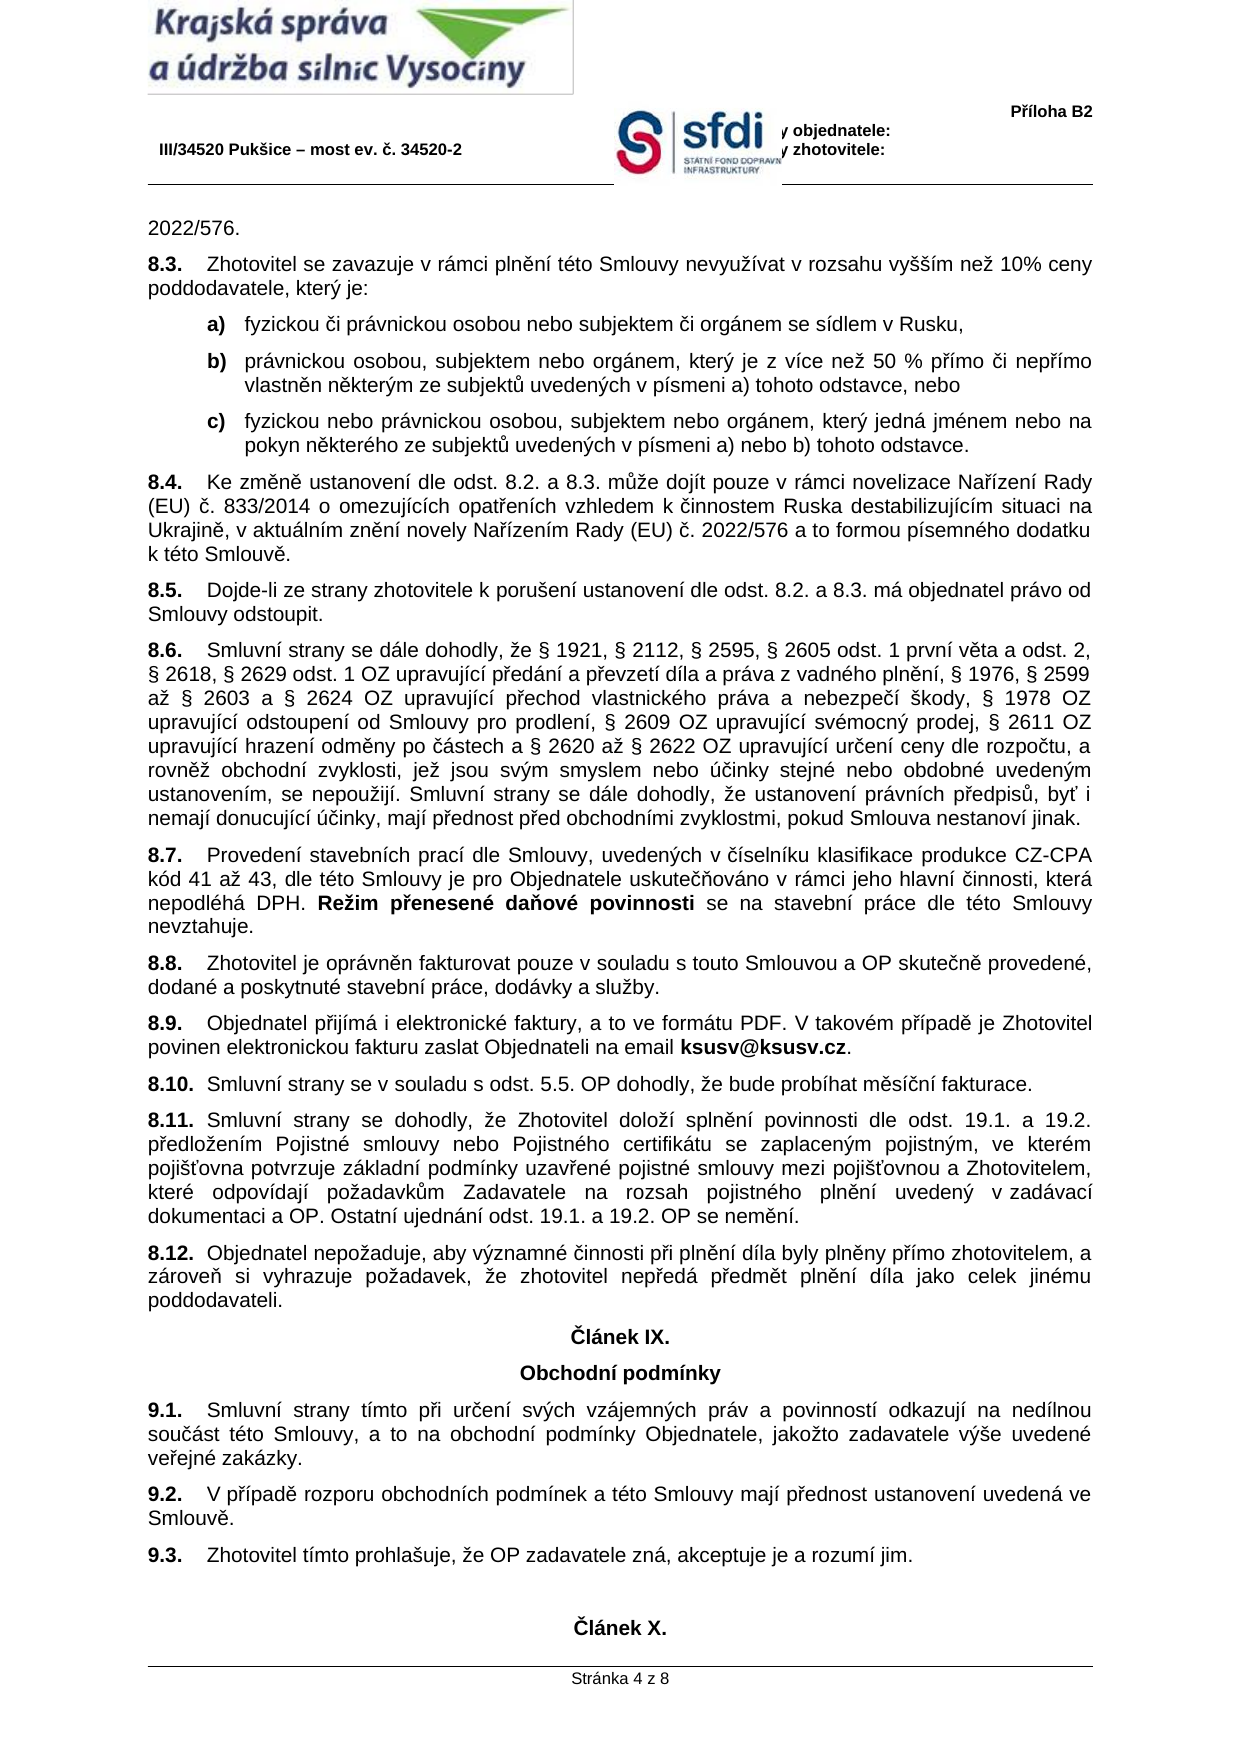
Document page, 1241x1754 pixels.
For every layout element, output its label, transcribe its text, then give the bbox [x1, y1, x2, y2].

list Smluvní strany se dále dohodly, že § 1921, § 2112, § 2595, § 2605 odst. 1 první věta a odst. 2, § 2618, § 2629 odst. 1 OZ upravující předání a převzetí díla a práva z vadného plnění, § 1976, § 2599 až § 2603 a § 2624 OZ upravující přechod vlastnického práva a nebezpečí škody, § 1978 OZ upravující odstoupení od Smlouvy pro prodlení, § 2609 OZ upravující svémocný prodej, § 2611 OZ upravující hrazení odměny po částech a § 2620 až § 2622 OZ upravující určení ceny dle rozpočtu, a rovněž obchodní zvyklosti, jež jsou svým smyslem nebo účinky stejné nebo obdobné uvedeným ustanovením, se nepoužijí. Smluvní strany se dále dohodly, že ustanovení právních předpisů, byť i nemají donucující účinky, mají přednost před obchodními zvyklostmi, pokud Smlouva nestanoví jinak. [148, 638, 1093, 830]
list Smluvní strany tímto při určení svých vzájemných práv a povinností odkazují na nedílnou součást této Smlouvy, a to na obchodní podmínky Objednatele, jakožto zadavatele výše uvedené veřejné zakázky. [148, 1398, 1093, 1469]
list Objednatel přijímá i elektronické faktury, a to ve formátu PDF. V takovém případě je Zhotovitel povinen elektronickou fakturu zaslat Objednateli na email ksusv@ksusv.cz. [148, 1011, 1093, 1059]
list fyzickou či právnickou osobou nebo subjektem či orgánem se sídlem v Rusku, [207, 312, 1093, 336]
subtitle Obchodní podmínky [148, 1361, 1093, 1385]
list Provedení stavebních prací dle Smlouvy, uvedených v číselníku klasifikace produkce CZ-CPA kód 41 až 43, dle této Smlouvy je pro Objednatele uskutečňováno v rámci jeho hlavní činnosti, která nepodléhá DPH. Režim přenesené daňové povinnosti se na stavební práce dle této Smlouvy nevztahuje. [148, 842, 1093, 938]
list Zhotovitel se zavazuje v rámci plnění této Smlouvy nevyužívat v rozsahu vyšším než 10% ceny poddodavatele, který je: [148, 252, 1093, 300]
list Smluvní strany se v souladu s odst. 5.5. OP dohodly, že bude probíhat měsíční fakturace. [148, 1072, 1093, 1096]
text Článek X. [148, 1615, 1093, 1639]
list Dojde-li ze strany zhotovitele k porušení ustanovení dle odst. 8.2. a 8.3. má objednatel právo od Smlouvy odstoupit. [148, 578, 1093, 626]
list Objednatel nepožaduje, aby významné činnosti při plnění díla byly plněny přímo zhotovitelem, a zároveň si vyhrazuje požadavek, že zhotovitel nepředá předmět plnění díla jako celek jinému poddodavateli. [148, 1240, 1093, 1312]
picture [613, 93, 782, 188]
list Zhotovitel tímto prohlašuje, že OP zadavatele zná, akceptuje je a rozumí jim. [148, 1542, 1093, 1566]
list právnickou osobou, subjektem nebo orgánem, který je z více než 50 % přímo či nepřímo vlastněn některým ze subjektů uvedených v písmeni a) tohoto odstavce, nebo [207, 349, 1093, 397]
list fyzickou nebo právnickou osobou, subjektem nebo orgánem, který jedná jménem nebo na pokyn některého ze subjektů uvedených v písmeni a) nebo b) tohoto odstavce. [207, 409, 1093, 457]
list Zhotovitel je oprávněn fakturovat pouze v souladu s touto Smlouvou a OP skutečně provedené, dodané a poskytnuté stavební práce, dodávky a služby. [148, 951, 1093, 999]
subtitle Článek IX. [148, 1325, 1093, 1349]
list Ke změně ustanovení dle odst. 8.2. a 8.3. může dojít pouze v rámci novelizace Nařízení Rady (EU) č. 833/2014 o omezujících opatřeních vzhledem k činnostem Ruska destabilizujícím situaci na Ukrajině, v aktuálním znění novely Nařízením Rady (EU) č. 2022/576 a to formou písemného dodatku k této Smlouvě. [148, 469, 1093, 565]
picture [147, 0, 574, 96]
list Smluvní strany se dohodly, že Zhotovitel doloží splnění povinnosti dle odst. 19.1. a 19.2. předložením Pojistné smlouvy nebo Pojistného certifikátu se zaplaceným pojistným, ve kterém pojišťovna potvrzuje základní podmínky uzavřené pojistné smlouvy mezi pojišťovnou a Zhotovitelem, které odpovídají požadavkům Zadavatele na rozsah pojistného plnění uvedený v zadávací dokumentaci a OP. Ostatní ujednání odst. 19.1. a 19.2. OP se nemění. [148, 1108, 1093, 1228]
list V případě rozporu obchodních podmínek a této Smlouvy mají přednost ustanovení uvedená ve Smlouvě. [148, 1482, 1093, 1530]
